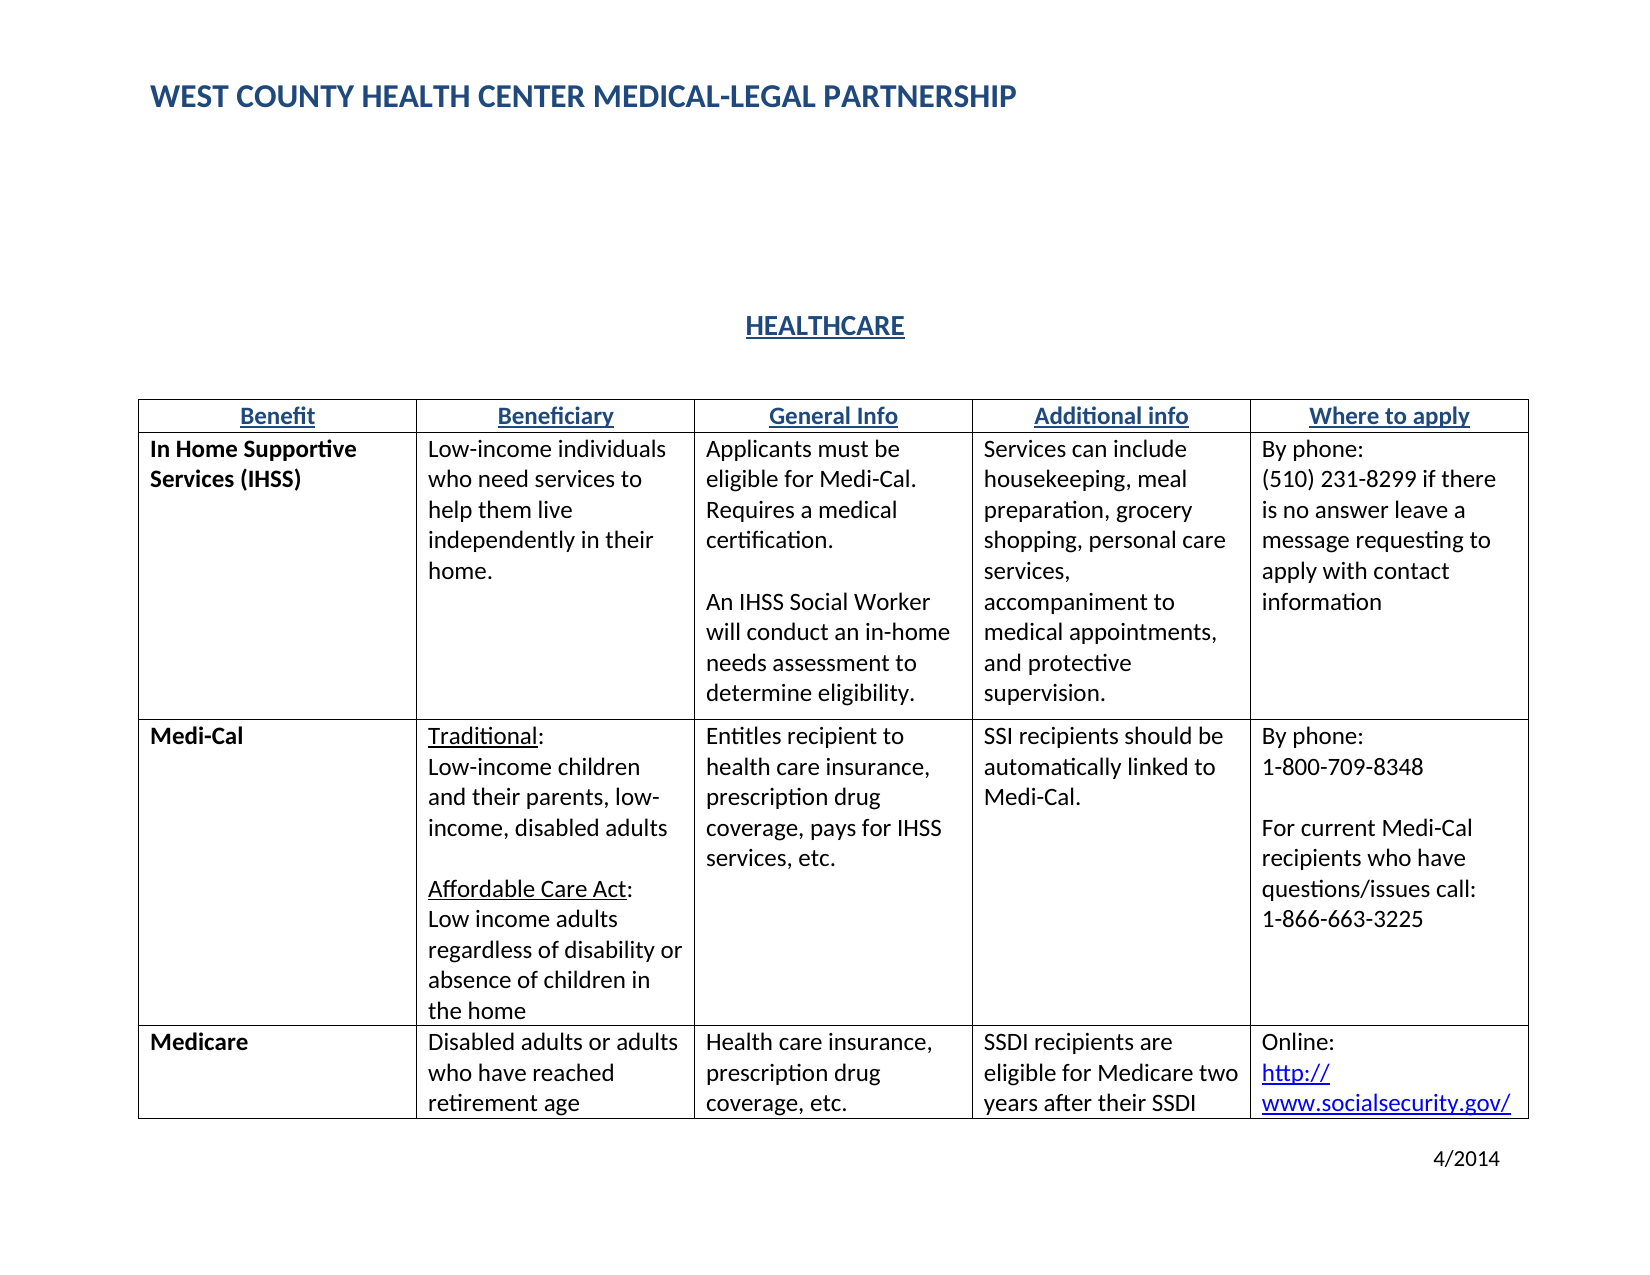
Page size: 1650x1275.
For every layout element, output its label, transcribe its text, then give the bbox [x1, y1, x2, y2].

table_cell Medi-Cal [139, 720, 416, 1025]
table_cell Applicants must be eligible for Medi-Cal. Requires a medical certification. An IHSS Social Worker will conduct an in-home needs assessment to determine eligibility. [695, 433, 972, 719]
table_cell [973, 1026, 1250, 1118]
table_cell Services can include housekeeping, meal preparation, grocery shopping, personal care services, accompaniment to medical appointments, and protective supervision. [973, 433, 1250, 719]
table_cell SSI recipients should be automatically linked to Medi-Cal. [973, 720, 1250, 1025]
table_header General Info [695, 400, 972, 432]
table_cell In Home Supportive Services (IHSS) [139, 433, 416, 719]
table_cell Traditional: Low-income children and their parents, low-income, disabled adults Affordable Care Act: Low income adults regardless of disability or absence of children in the home [417, 720, 694, 1025]
table_cell Low-income individuals who need services to help them live independently in their home. [417, 433, 694, 719]
table_header Where to apply [1251, 400, 1528, 432]
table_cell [417, 1026, 694, 1118]
table_header Additional info [973, 400, 1250, 432]
list HEALTHCARE [150, 307, 1500, 343]
table_cell By phone: (510) 231-8299 if there is no answer leave a message requesting to apply with contact information [1251, 433, 1528, 719]
table_header Beneficiary [417, 400, 694, 432]
table_cell Entitles recipient to health care insurance, prescription drug coverage, pays for IHSS services, etc. [695, 720, 972, 1025]
table_cell Medicare [139, 1026, 416, 1118]
table_cell By phone: 1-800-709-8348 For current Medi-Cal recipients who have questions/issues call: 1-866-663-3225 [1251, 720, 1528, 1025]
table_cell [1251, 1026, 1528, 1118]
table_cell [695, 1026, 972, 1118]
table_header Benefit [139, 400, 416, 432]
